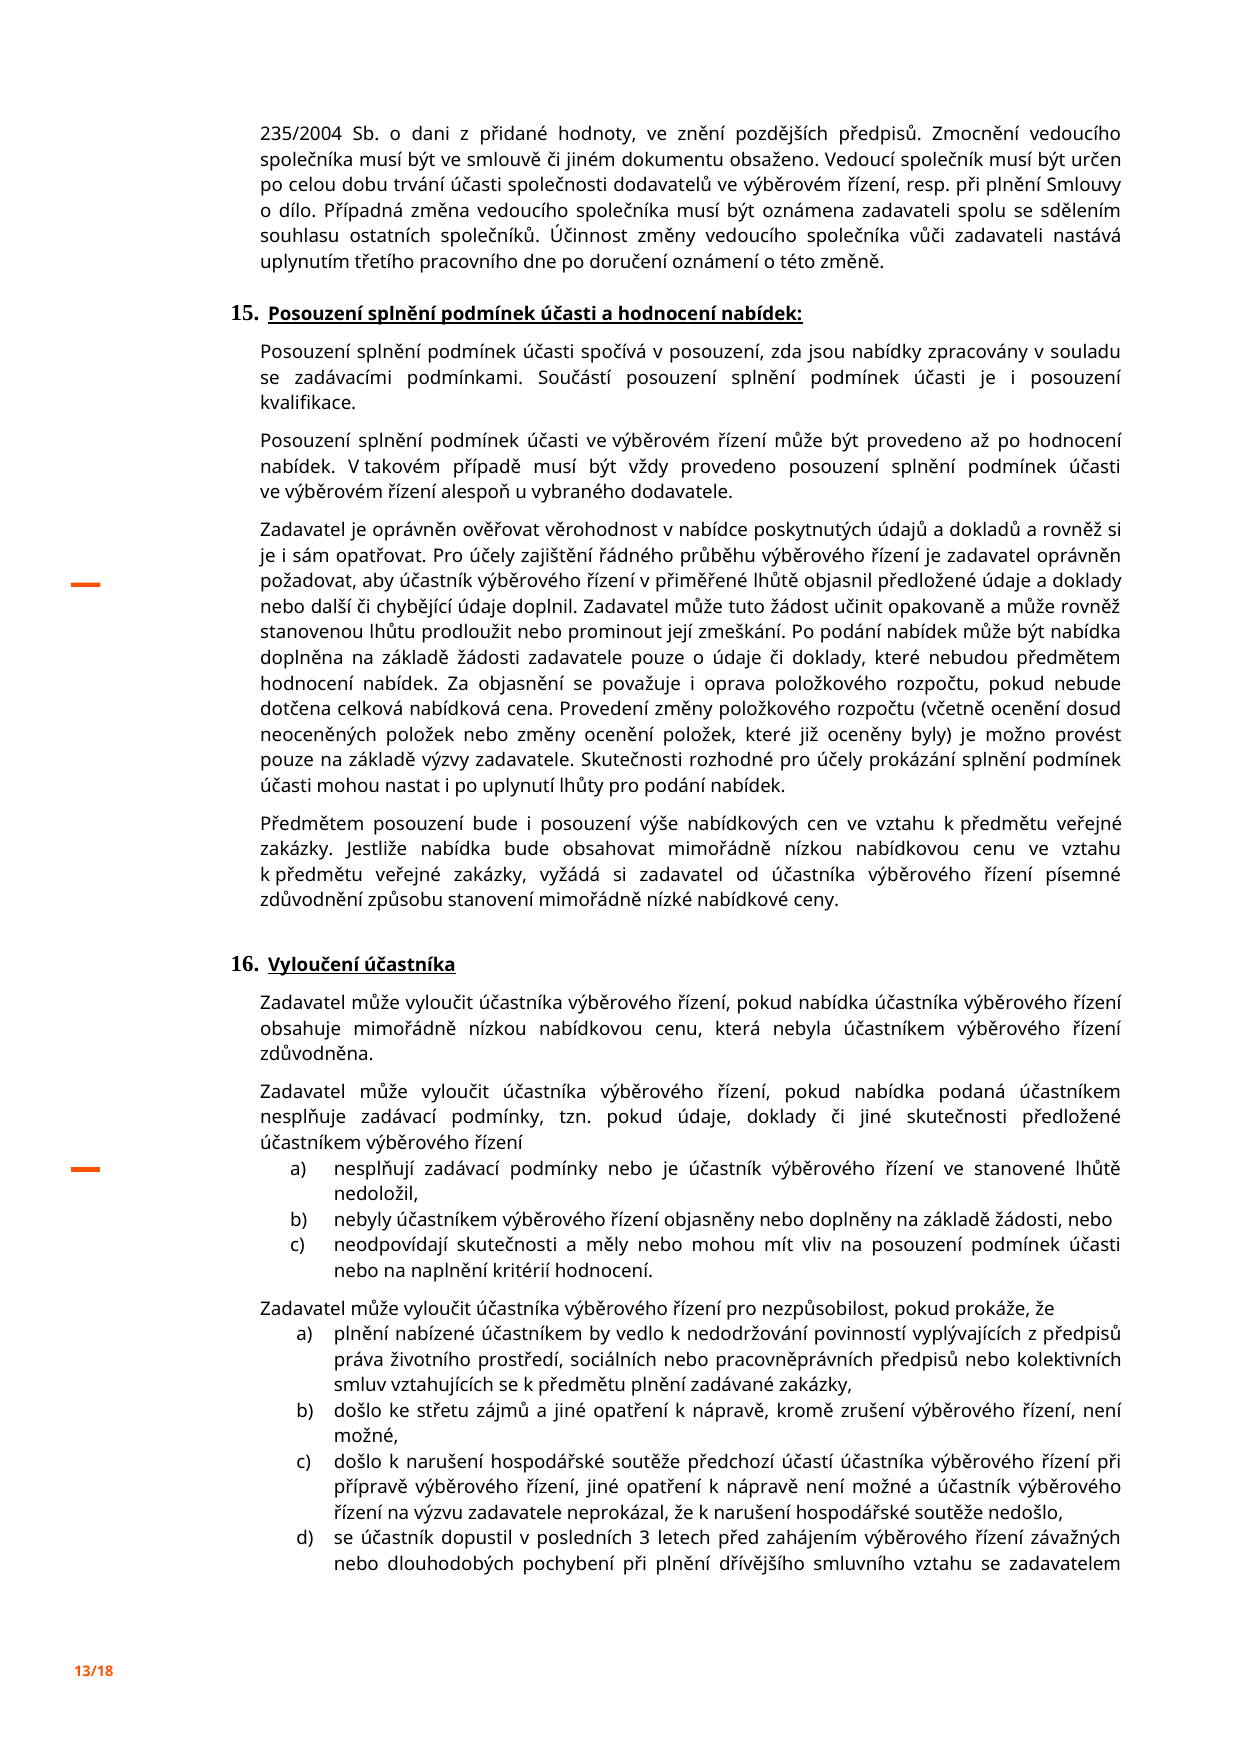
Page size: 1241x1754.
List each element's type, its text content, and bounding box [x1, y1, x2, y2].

list došlo k narušení hospodářské soutěže předchozí účastí účastníka výběrového řízení při přípravě výběrového řízení, jiné opatření k nápravě není možné a účastník výběrového řízení na výzvu zadavatele neprokázal, že k narušení hospodářské soutěže nedošlo, [296, 1448, 1122, 1525]
list plnění nabízené účastníkem by vedlo k nedodržování povinností vyplývajících z předpisů práva životního prostředí, sociálních nebo pracovněprávních předpisů nebo kolektivních smluv vztahujících se k předmětu plnění zadávané zakázky, [296, 1321, 1122, 1397]
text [260, 121, 1122, 274]
list Posouzení splnění podmínek účasti a hodnocení nabídek: [230, 299, 1122, 326]
list došlo ke střetu zájmů a jiné opatření k nápravě, kromě zrušení výběrového řízení, není možné, [296, 1397, 1122, 1448]
text Zadavatel může vyloučit účastníka výběrového řízení, pokud nabídka podaná účastníkem nesplňuje zadávací podmínky, tzn. pokud údaje, doklady či jiné skutečnosti předložené účastníkem výběrového řízení [260, 1078, 1122, 1155]
list neodpovídají skutečnosti a měly nebo mohou mít vliv na posouzení podmínek účasti nebo na naplnění kritérií hodnocení. [290, 1231, 1122, 1282]
text Zadavatel je oprávněn ověřovat věrohodnost v nabídce poskytnutých údajů a dokladů a rovněž si je i sám opatřovat. Pro účely zajištění řádného průběhu výběrového řízení je zadavatel oprávněn požadovat, aby účastník výběrového řízení v přiměřené lhůtě objasnil předložené údaje a doklady nebo další či chybějící údaje doplnil. Zadavatel může tuto žádost učinit opakovaně a může rovněž stanovenou lhůtu prodloužit nebo prominout její zmeškání. Po podání nabídek může být nabídka doplněna na základě žádosti zadavatele pouze o údaje či doklady, které nebudou předmětem hodnocení nabídek. Za objasnění se považuje i oprava položkového rozpočtu, pokud nebude dotčena celková nabídková cena. Provedení změny položkového rozpočtu (včetně ocenění dosud neoceněných položek nebo změny ocenění položek, které již oceněny byly) je možno provést pouze na základě výzvy zadavatele. Skutečnosti rozhodné pro účely prokázání splnění podmínek účasti mohou nastat i po uplynutí lhůty pro podání nabídek. [260, 517, 1122, 797]
text Posouzení splnění podmínek účasti ve výběrovém řízení může být provedeno až po hodnocení nabídek. V takovém případě musí být vždy provedeno posouzení splnění podmínek účasti ve výběrovém řízení alespoň u vybraného dodavatele. [260, 428, 1122, 504]
list nesplňují zadávací podmínky nebo je účastník výběrového řízení ve stanovené lhůtě nedoložil, [290, 1155, 1122, 1206]
text Zadavatel může vyloučit účastníka výběrového řízení pro nezpůsobilost, pokud prokáže, že [260, 1295, 1122, 1321]
list Vyloučení účastníka [230, 950, 1122, 977]
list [296, 1525, 1122, 1576]
text Zadavatel může vyloučit účastníka výběrového řízení, pokud nabídka účastníka výběrového řízení obsahuje mimořádně nízkou nabídkovou cenu, která nebyla účastníkem výběrového řízení zdůvodněna. [260, 989, 1122, 1066]
text Posouzení splnění podmínek účasti spočívá v posouzení, zda jsou nabídky zpracovány v souladu se zadávacími podmínkami. Součástí posouzení splnění podmínek účasti je i posouzení kvalifikace. [260, 338, 1122, 415]
list nebyly účastníkem výběrového řízení objasněny nebo doplněny na základě žádosti, nebo [290, 1206, 1122, 1231]
text Předmětem posouzení bude i posouzení výše nabídkových cen ve vztahu k předmětu veřejné zakázky. Jestliže nabídka bude obsahovat mimořádně nízkou nabídkovou cenu ve vztahu k předmětu veřejné zakázky, vyžádá si zadavatel od účastníka výběrového řízení písemné zdůvodnění způsobu stanovení mimořádně nízké nabídkové ceny. [260, 810, 1122, 912]
